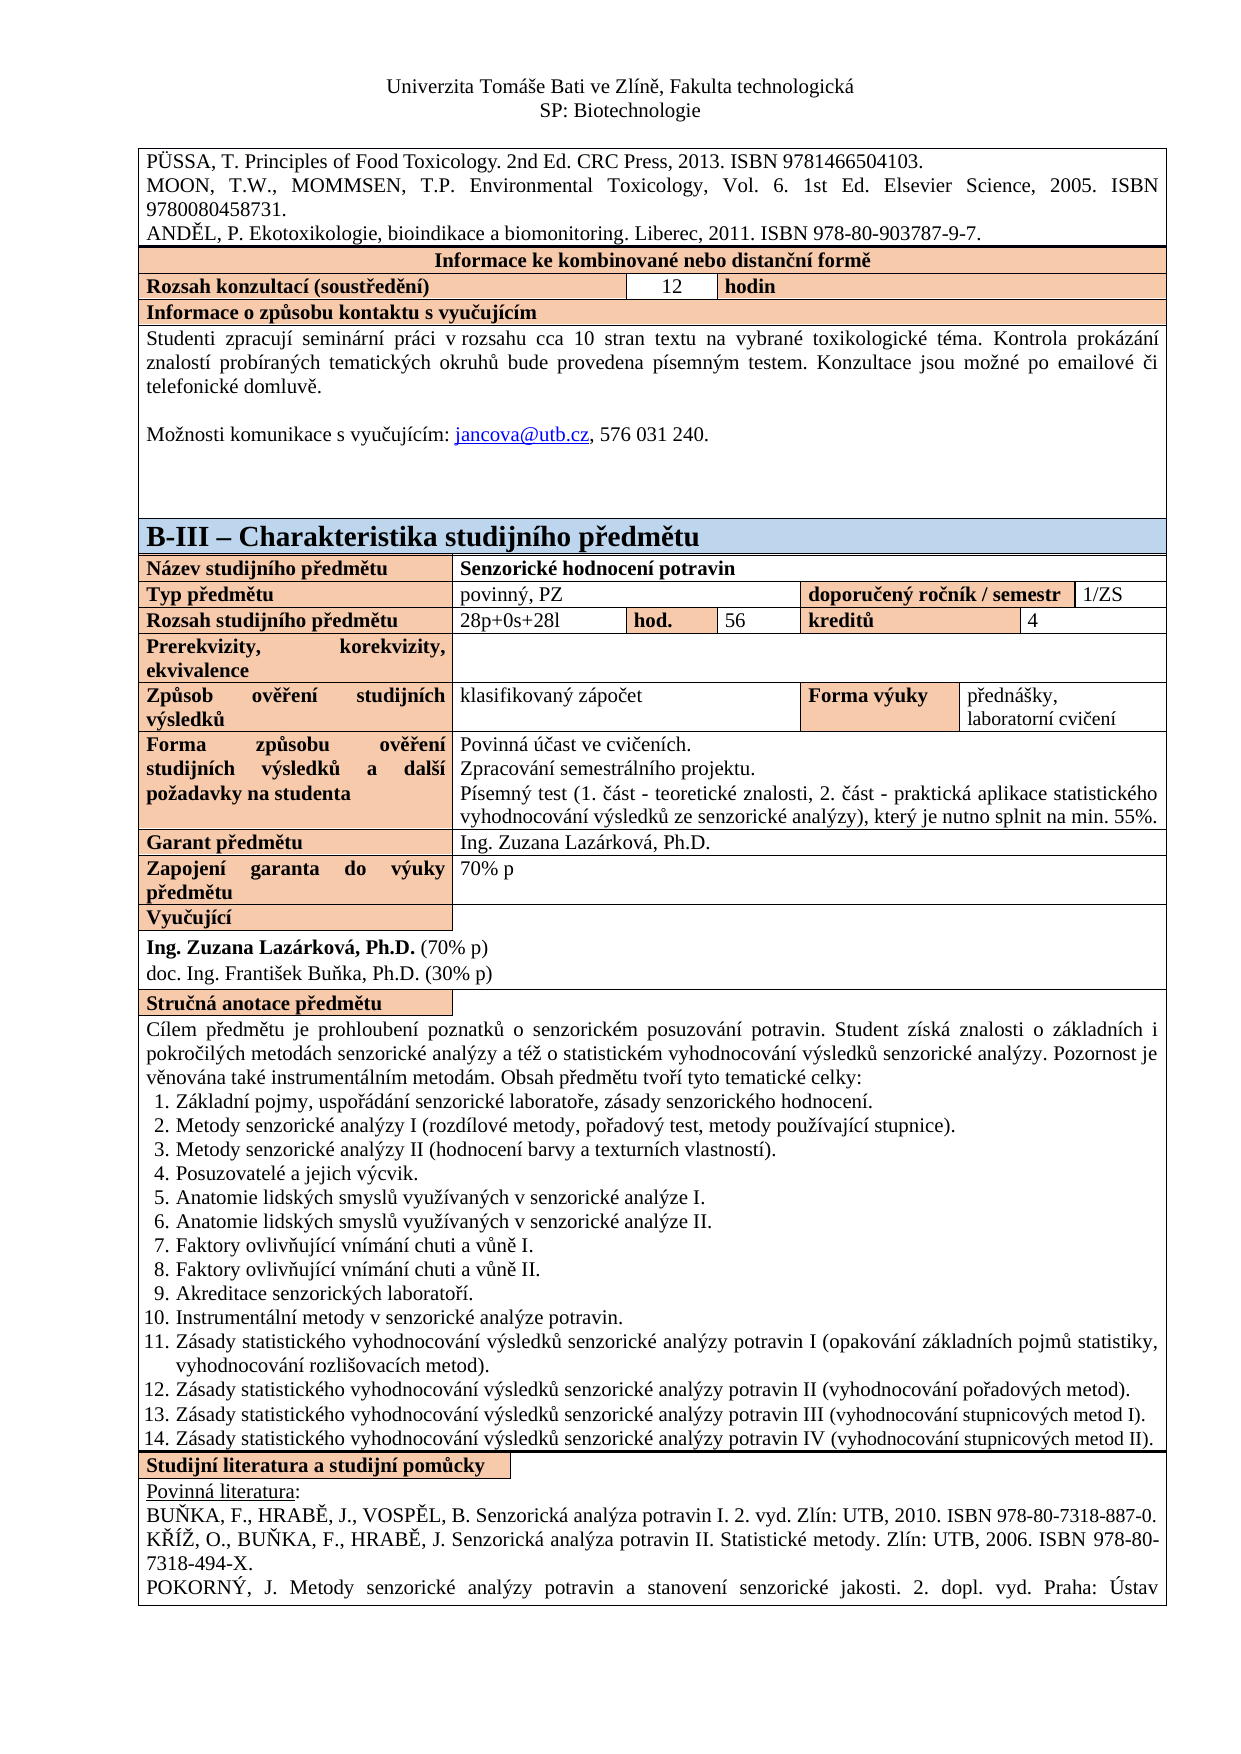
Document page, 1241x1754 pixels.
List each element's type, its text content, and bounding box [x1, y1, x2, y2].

table_cell B-III – Charakteristika studijního předmětu [139, 519, 1166, 553]
table_cell Prerekvizity, korekvizity, ekvivalence [139, 634, 452, 682]
table_cell Forma způsobu ověření studijních výsledků a další požadavky na studenta [139, 732, 452, 828]
table_cell hod. [627, 608, 717, 633]
table_cell hodin [718, 274, 1166, 298]
table_cell doporučený ročník / semestr [801, 582, 1074, 607]
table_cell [139, 149, 1166, 245]
table_cell Povinná účast ve cvičeních. Zpracování semestrálního projektu. Písemný test (1. část - teoretické znalosti, 2. část - praktická aplikace statistického vyhodnocování výsledků ze senzorické analýzy), který je nutno splnit na min. 55%. [453, 732, 1166, 828]
table_cell 70% p [453, 856, 1166, 904]
table_cell 1/ZS [1076, 582, 1166, 607]
table_cell 4 [1021, 608, 1166, 633]
table_cell přednášky, laboratorní cvičení [960, 683, 1166, 731]
table_cell Informace ke kombinované nebo distanční formě [139, 248, 1166, 273]
table_cell Stručná anotace předmětu [139, 990, 452, 1015]
table_cell klasifikovaný zápočet [453, 683, 800, 731]
table_cell Garant předmětu [139, 830, 452, 854]
table_cell [453, 990, 1166, 1015]
table_cell Studijní literatura a studijní pomůcky [139, 1453, 510, 1478]
table_cell Forma výuky [801, 683, 959, 731]
table_cell Vyučující [139, 905, 452, 930]
table_cell [453, 905, 1166, 930]
table_cell Ing. Zuzana Lazárková, Ph.D. [453, 830, 1166, 854]
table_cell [139, 1478, 1166, 1605]
table_cell Typ předmětu [139, 582, 452, 607]
table_cell [511, 1453, 1166, 1478]
table_cell Studenti zpracují seminární práci v rozsahu cca 10 stran textu na vybrané toxikologické téma. Kontrola prokázání znalostí probíraných tematických okruhů bude provedena písemným testem. Konzultace jsou možné po emailové či telefonické domluvě. Možnosti komunikace s vyučujícím: jancova@utb.cz, 576 031 240. [139, 326, 1166, 518]
table_cell Informace o způsobu kontaktu s vyučujícím [139, 300, 1166, 324]
table_cell 12 [627, 274, 717, 298]
table_cell 28p+0s+28l [453, 608, 626, 633]
table_cell 56 [718, 608, 800, 633]
table_cell Zapojení garanta do výuky předmětu [139, 856, 452, 904]
table_cell Ing. Zuzana Lazárková, Ph.D. (70% p) doc. Ing. František Buňka, Ph.D. (30% p) [139, 930, 1166, 989]
table_cell Název studijního předmětu [139, 556, 452, 581]
table_cell Způsob ověření studijních výsledků [139, 683, 452, 731]
table_cell povinný, PZ [453, 582, 800, 607]
table_cell Senzorické hodnocení potravin [453, 556, 1166, 581]
table_cell Cílem předmětu je prohloubení poznatků o senzorickém posuzování potravin. Student získá znalosti o základních i pokročilých metodách senzorické analýzy a též o statistickém vyhodnocování výsledků senzorické analýzy. Pozornost je věnována také instrumentálním metodám. Obsah předmětu tvoří tyto tematické celky: Základní pojmy, uspořádání senzorické laboratoře, zásady senzorického hodnocení. Metody senzorické analýzy I (rozdílové metody, pořadový test, metody používající stupnice). Metody senzorické analýzy II (hodnocení barvy a texturních vlastností). Posuzovatelé a jejich výcvik. Anatomie lidských smyslů využívaných v senzorické analýze I. Anatomie lidských smyslů využívaných v senzorické analýze II. Faktory ovlivňující vnímání chuti a vůně I. Faktory ovlivňující vnímání chuti a vůně II. Akreditace senzorických laboratoří. Instrumentální metody v senzorické analýze potravin. Zásady statistického vyhodnocování výsledků senzorické analýzy potravin I (opakování základních pojmů statistiky, vyhodnocování rozlišovacích metod). Zásady statistického vyhodnocování výsledků senzorické analýzy potravin II (vyhodnocování pořadových metod). Zásady statistického vyhodnocování výsledků senzorické analýzy potravin III (vyhodnocování stupnicových metod I). Zásady statistického vyhodnocování výsledků senzorické analýzy potravin IV (vyhodnocování stupnicových metod II). [139, 1015, 1166, 1449]
table_cell Rozsah studijního předmětu [139, 608, 452, 633]
table_cell Rozsah konzultací (soustředění) [139, 274, 626, 298]
table_cell kreditů [801, 608, 1020, 633]
table_cell [453, 634, 1166, 682]
